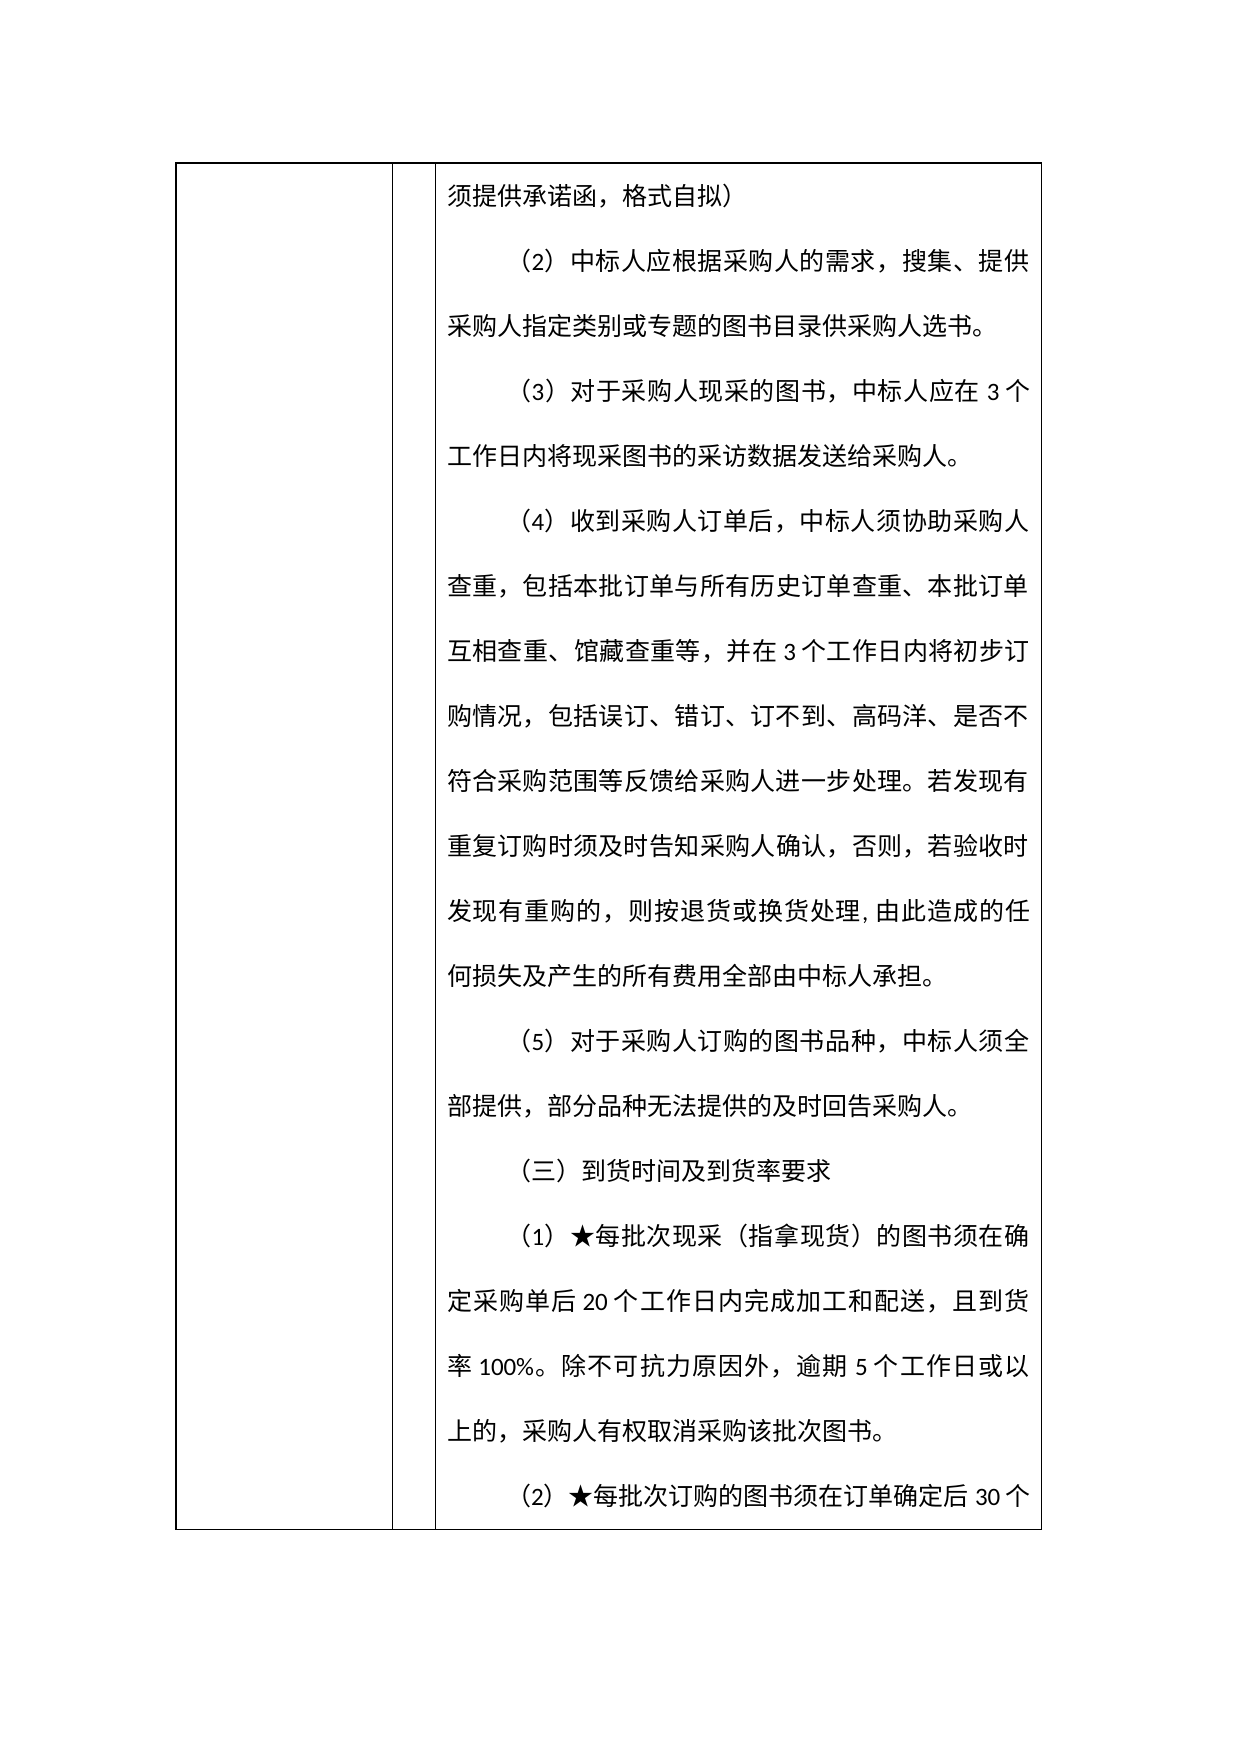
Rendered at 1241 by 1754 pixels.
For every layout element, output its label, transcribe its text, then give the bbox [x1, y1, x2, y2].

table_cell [436, 164, 1041, 1528]
table_cell [177, 164, 392, 1528]
table_cell 2 [393, 164, 435, 1528]
